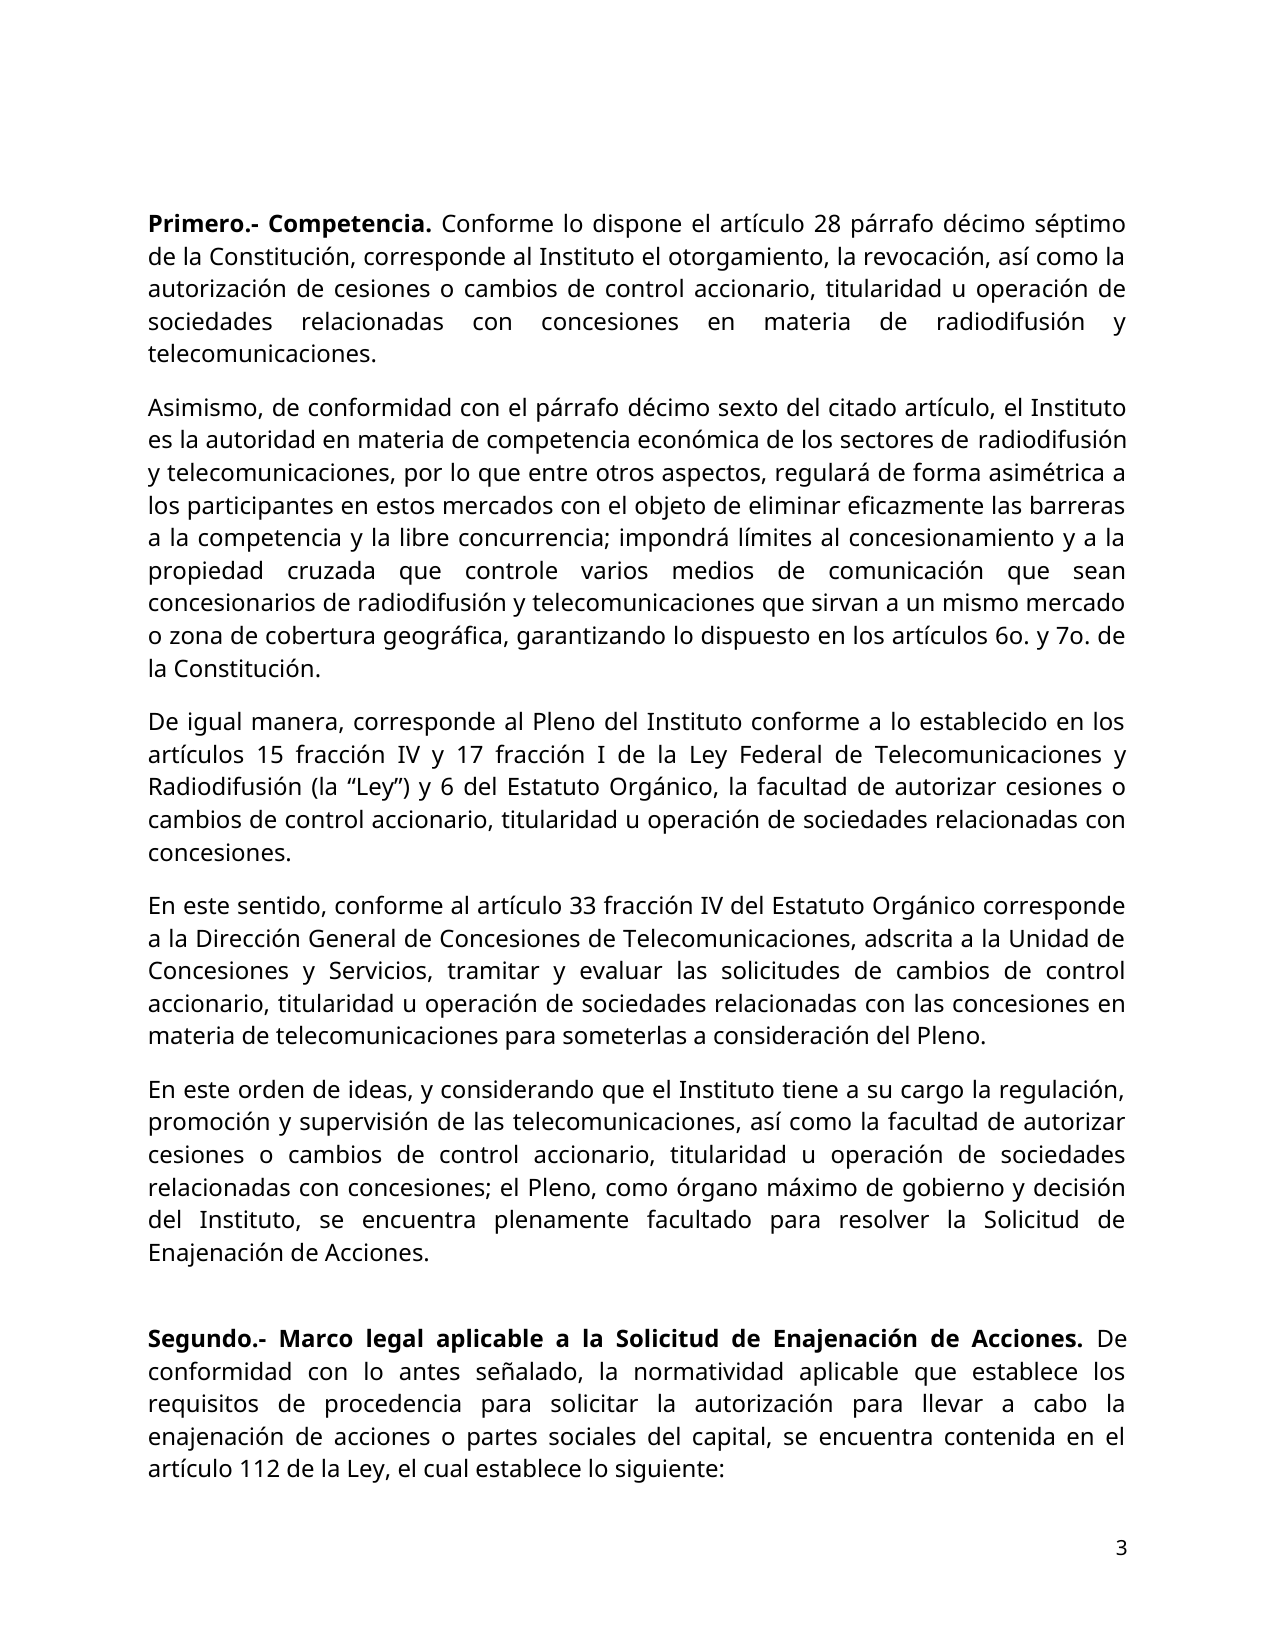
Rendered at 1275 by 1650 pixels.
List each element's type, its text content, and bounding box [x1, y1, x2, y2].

text En este sentido, conforme al artículo 33 fracción IV del Estatuto Orgánico corresponde a la Dirección General de Concesiones de Telecomunicaciones, adscrita a la Unidad de Concesiones y Servicios, tramitar y evaluar las solicitudes de cambios de control accionario, titularidad u operación de sociedades relacionadas con las concesiones en materia de telecomunicaciones para someterlas a consideración del Pleno. [148, 889, 1127, 1052]
text Asimismo, de conformidad con el párrafo décimo sexto del citado artículo, el Instituto es la autoridad en materia de competencia económica de los sectores de radiodifusión y telecomunicaciones, por lo que entre otros aspectos, regulará de forma asimétrica a los participantes en estos mercados con el objeto de eliminar eficazmente las barreras a la competencia y la libre concurrencia; impondrá límites al concesionamiento y a la propiedad cruzada que controle varios medios de comunicación que sean concesionarios de radiodifusión y telecomunicaciones que sirvan a un mismo mercado o zona de cobertura geográfica, garantizando lo dispuesto en los artículos 6o. y 7o. de la Constitución. [148, 391, 1127, 684]
text Primero.- Competencia. Conforme lo dispone el artículo 28 párrafo décimo séptimo de la Constitución, corresponde al Instituto el otorgamiento, la revocación, así como la autorización de cesiones o cambios de control accionario, titularidad u operación de sociedades relacionadas con concesiones en materia de radiodifusión y telecomunicaciones. [148, 207, 1127, 370]
text Segundo.- Marco legal aplicable a la Solicitud de Enajenación de Acciones. De conformidad con lo antes señalado, la normatividad aplicable que establece los requisitos de procedencia para solicitar la autorización para llevar a cabo la enajenación de acciones o partes sociales del capital, se encuentra contenida en el artículo 112 de la Ley, el cual establece lo siguiente: [148, 1322, 1127, 1485]
text De igual manera, corresponde al Pleno del Instituto conforme a lo establecido en los artículos 15 fracción IV y 17 fracción I de la Ley Federal de Telecomunicaciones y Radiodifusión (la “Ley”) y 6 del Estatuto Orgánico, la facultad de autorizar cesiones o cambios de control accionario, titularidad u operación de sociedades relacionadas con concesiones. [148, 705, 1127, 868]
text En este orden de ideas, y considerando que el Instituto tiene a su cargo la regulación, promoción y supervisión de las telecomunicaciones, así como la facultad de autorizar cesiones o cambios de control accionario, titularidad u operación de sociedades relacionadas con concesiones; el Pleno, como órgano máximo de gobierno y decisión del Instituto, se encuentra plenamente facultado para resolver la Solicitud de Enajenación de Acciones. [148, 1073, 1127, 1268]
